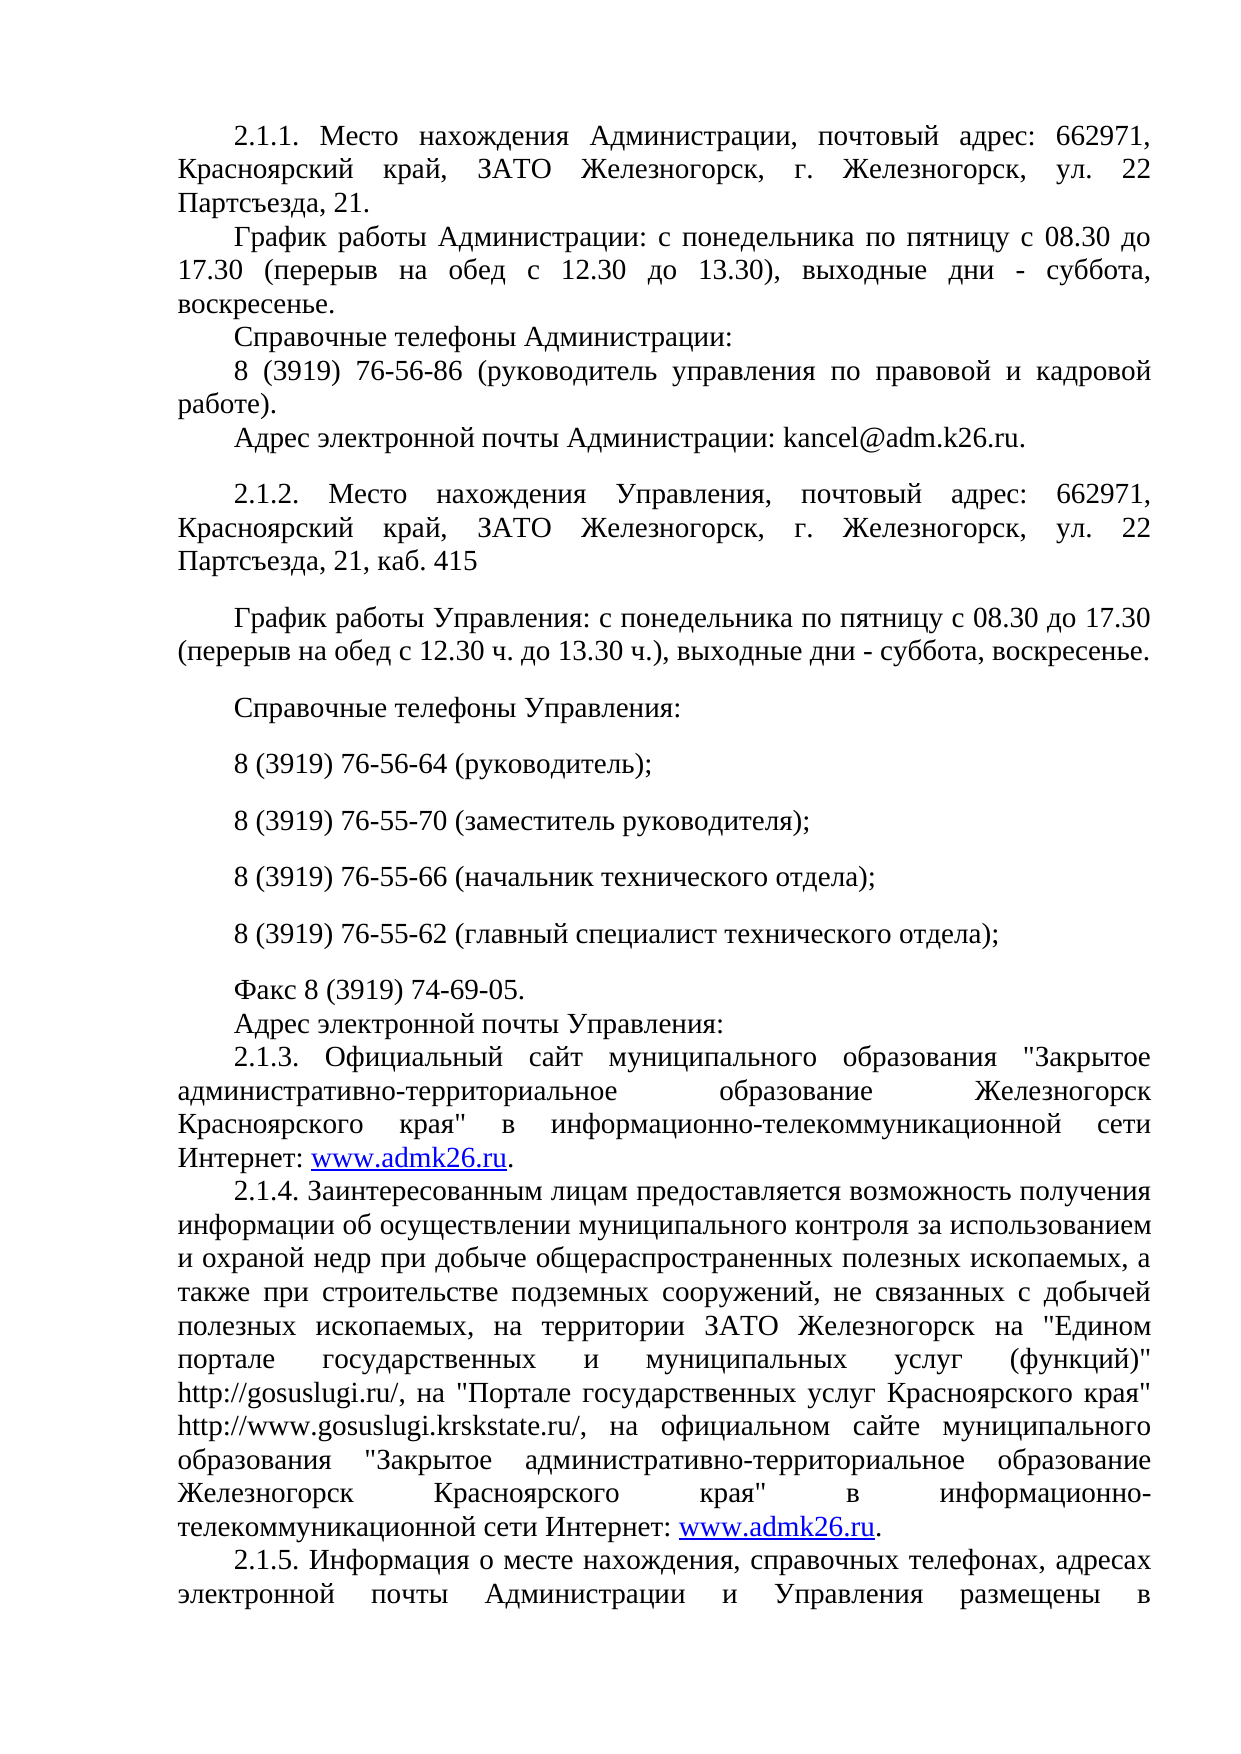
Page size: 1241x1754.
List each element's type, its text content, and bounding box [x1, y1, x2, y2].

text График работы Управления: с понедельника по пятницу с 08.30 до 17.30 (перерыв на обед с 12.30 ч. до 13.30 ч.), выходные дни - суббота, воскресенье. [177, 600, 1152, 667]
text Адрес электронной почты Администрации: kancel@adm.k26.ru. [177, 420, 1152, 453]
text Факс 8 (3919) 74-69-05. [177, 972, 1152, 1006]
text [177, 1542, 1152, 1609]
text 2.1.4. Заинтересованным лицам предоставляется возможность получения информации об осуществлении муниципального контроля за использованием и охраной недр при добыче общераспространенных полезных ископаемых, а также при строительстве подземных сооружений, не связанных с добычей полезных ископаемых, на территории ЗАТО Железногорск на "Едином портале государственных и муниципальных услуг (функций)" http://gosuslugi.ru/, на "Портале государственных услуг Красноярского края" http://www.gosuslugi.krskstate.ru/, на официальном сайте муниципального образования "Закрытое административно-территориальное образование Железногорск Красноярского края" в информационно-телекоммуникационной сети Интернет: www.admk26.ru. [177, 1173, 1152, 1542]
text 8 (3919) 76-55-62 (главный специалист технического отдела); [177, 916, 1152, 949]
text Адрес электронной почты Управления: [177, 1006, 1152, 1039]
text 8 (3919) 76-55-70 (заместитель руководителя); [177, 803, 1152, 836]
text 2.1.1. Место нахождения Администрации, почтовый адрес: 662971, Красноярский край, ЗАТО Железногорск, г. Железногорск, ул. 22 Партсъезда, 21. [177, 118, 1152, 219]
text 2.1.2. Место нахождения Управления, почтовый адрес: 662971, Красноярский край, ЗАТО Железногорск, г. Железногорск, ул. 22 Партсъезда, 21, каб. 415 [177, 476, 1152, 577]
text 8 (3919) 76-56-64 (руководитель); [177, 746, 1152, 780]
text Справочные телефоны Управления: [177, 690, 1152, 723]
text График работы Администрации: с понедельника по пятницу с 08.30 до 17.30 (перерыв на обед с 12.30 до 13.30), выходные дни - суббота, воскресенье. [177, 219, 1152, 319]
text 8 (3919) 76-56-86 (руководитель управления по правовой и кадровой работе). [177, 353, 1152, 420]
text 8 (3919) 76-55-66 (начальник технического отдела); [177, 859, 1152, 893]
text Справочные телефоны Администрации: [177, 319, 1152, 353]
text 2.1.3. Официальный сайт муниципального образования "Закрытое административно-территориальное образование Железногорск Красноярского края" в информационно-телекоммуникационной сети Интернет: www.admk26.ru. [177, 1039, 1152, 1173]
